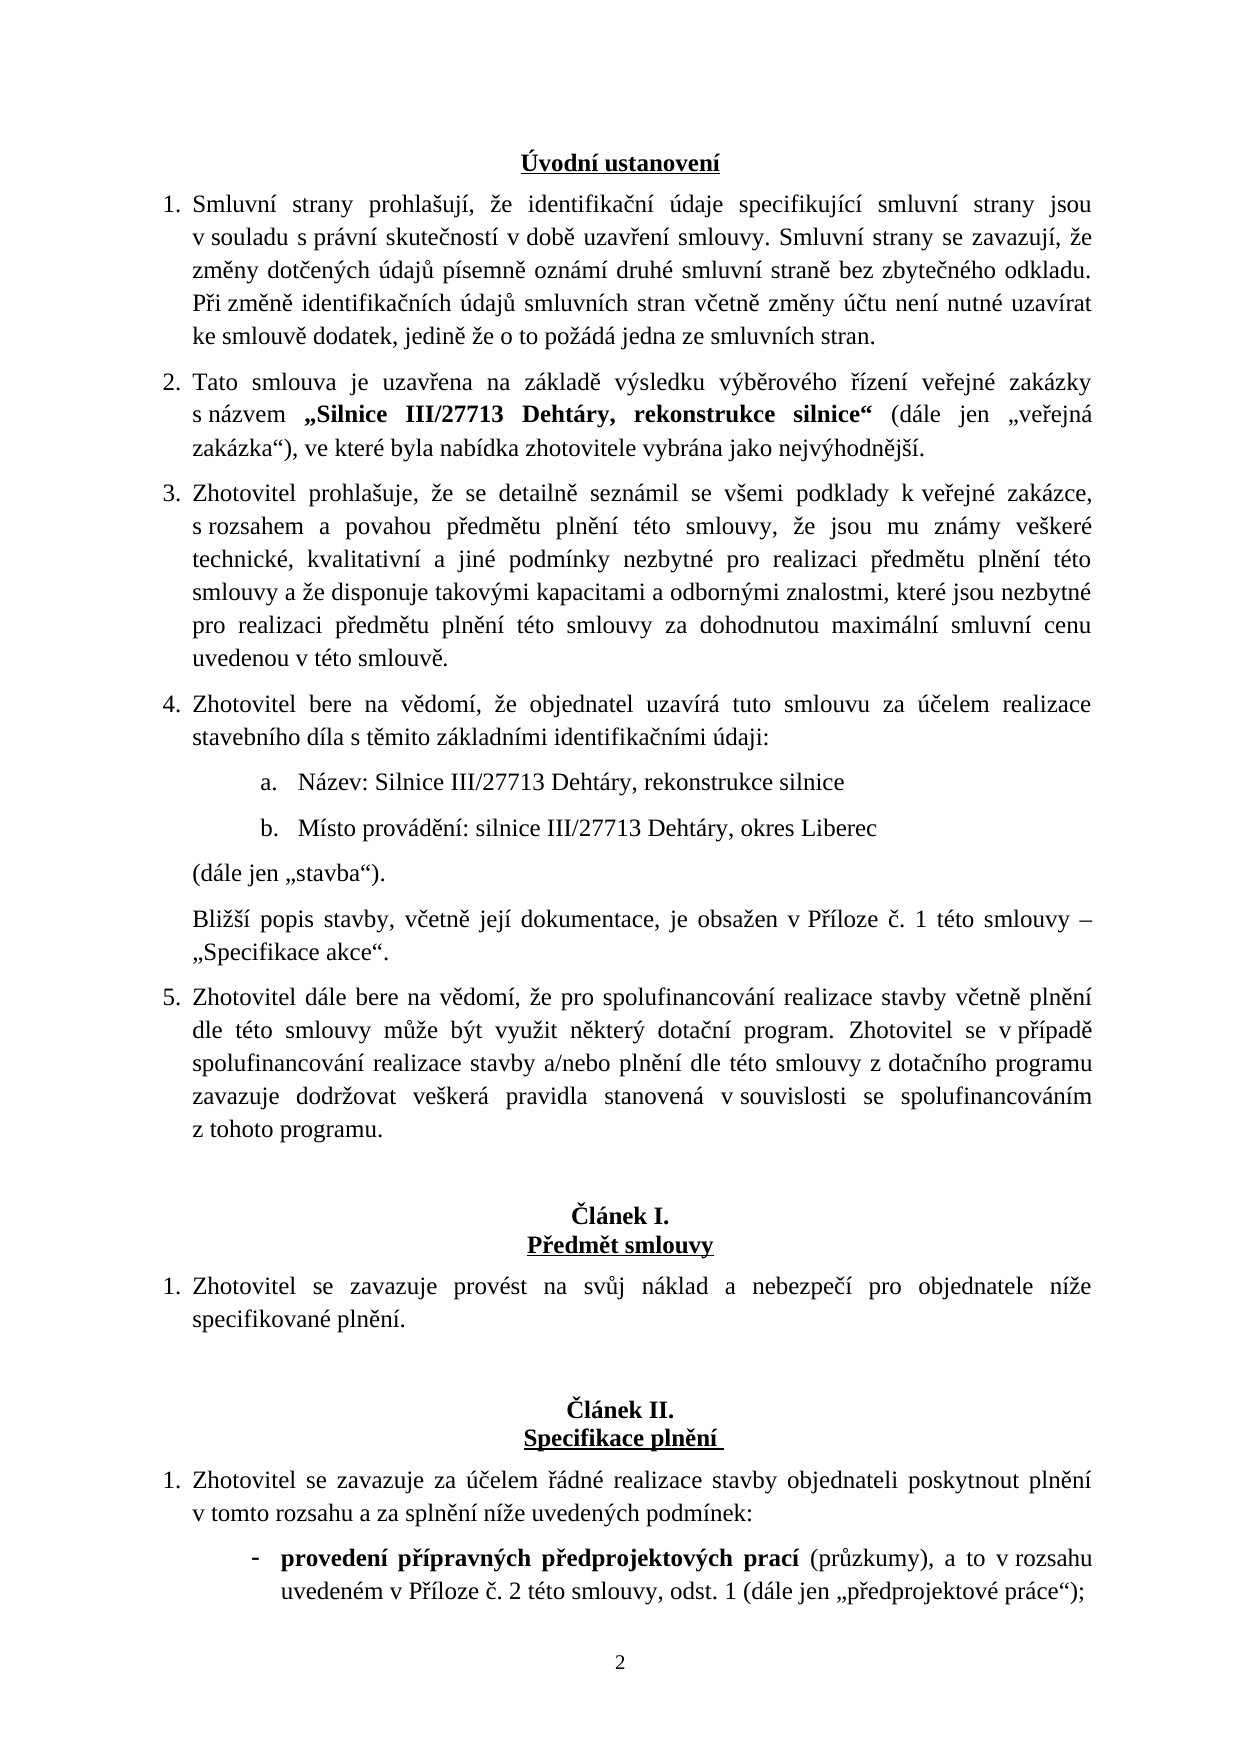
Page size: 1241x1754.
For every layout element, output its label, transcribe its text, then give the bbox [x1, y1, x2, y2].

list Místo provádění: silnice III/27713 Dehtáry, okres Liberec [260, 813, 1092, 842]
text Úvodní ustanovení [148, 148, 1092, 176]
list Smluvní strany prohlašují, že identifikační údaje specifikující smluvní strany jsou v souladu s právní skutečností v době uzavření smlouvy. Smluvní strany se zavazují, že změny dotčených údajů písemně oznámí druhé smluvní straně bez zbytečného odkladu. Při změně identifikačních údajů smluvních stran včetně změny účtu není nutné uzavírat ke smlouvě dodatek, jedině že o to požádá jedna ze smluvních stran. [162, 189, 1092, 350]
text (dále jen „stavba“). [192, 858, 1092, 887]
list Zhotovitel prohlašuje, že se detailně seznámil se všemi podklady k veřejné zakázce, s rozsahem a povahou předmětu plnění této smlouvy, že jsou mu známy veškeré technické, kvalitativní a jiné podmínky nezbytné pro realizaci předmětu plnění této smlouvy a že disponuje takovými kapacitami a odbornými znalostmi, které jsou nezbytné pro realizaci předmětu plnění této smlouvy za dohodnutou maximální smluvní cenu uvedenou v této smlouvě. [162, 478, 1092, 672]
list Zhotovitel dále bere na vědomí, že pro spolufinancování realizace stavby včetně plnění dle této smlouvy může být využit některý dotační program. Zhotovitel se v případě spolufinancování realizace stavby a/nebo plnění dle této smlouvy z dotačního programu zavazuje dodržovat veškerá pravidla stanovená v souvislosti se spolufinancováním z tohoto programu. [162, 982, 1092, 1143]
text Specifikace plnění [148, 1423, 1092, 1452]
list Název: Silnice III/27713 Dehtáry, rekonstrukce silnice [260, 767, 1092, 796]
list provedení přípravných předprojektových prací (průzkumy), a to v rozsahu uvedeném v Příloze č. 2 této smlouvy, odst. 1 (dále jen „předprojektové práce“); [251, 1543, 1092, 1605]
list Zhotovitel bere na vědomí, že objednatel uzavírá tuto smlouvu za účelem realizace stavebního díla s těmito základními identifikačními údaji: [162, 689, 1092, 751]
text Článek I. Předmět smlouvy [148, 1201, 1092, 1259]
list Zhotovitel se zavazuje provést na svůj náklad a nebezpečí pro objednatele níže specifikované plnění. [162, 1271, 1092, 1333]
text Článek II. [148, 1395, 1092, 1423]
list Tato smlouva je uzavřena na základě výsledku výběrového řízení veřejné zakázky s názvem „Silnice III/27713 Dehtáry, rekonstrukce silnice“ (dále jen „veřejná zakázka“), ve které byla nabídka zhotovitele vybrána jako nejvýhodnější. [162, 367, 1092, 461]
list Zhotovitel se zavazuje za účelem řádné realizace stavby objednateli poskytnout plnění v tomto rozsahu a za splnění níže uvedených podmínek: [162, 1465, 1092, 1527]
text Bližší popis stavby, včetně její dokumentace, je obsažen v Příloze č. 1 této smlouvy – „Specifikace akce“. [192, 904, 1092, 966]
